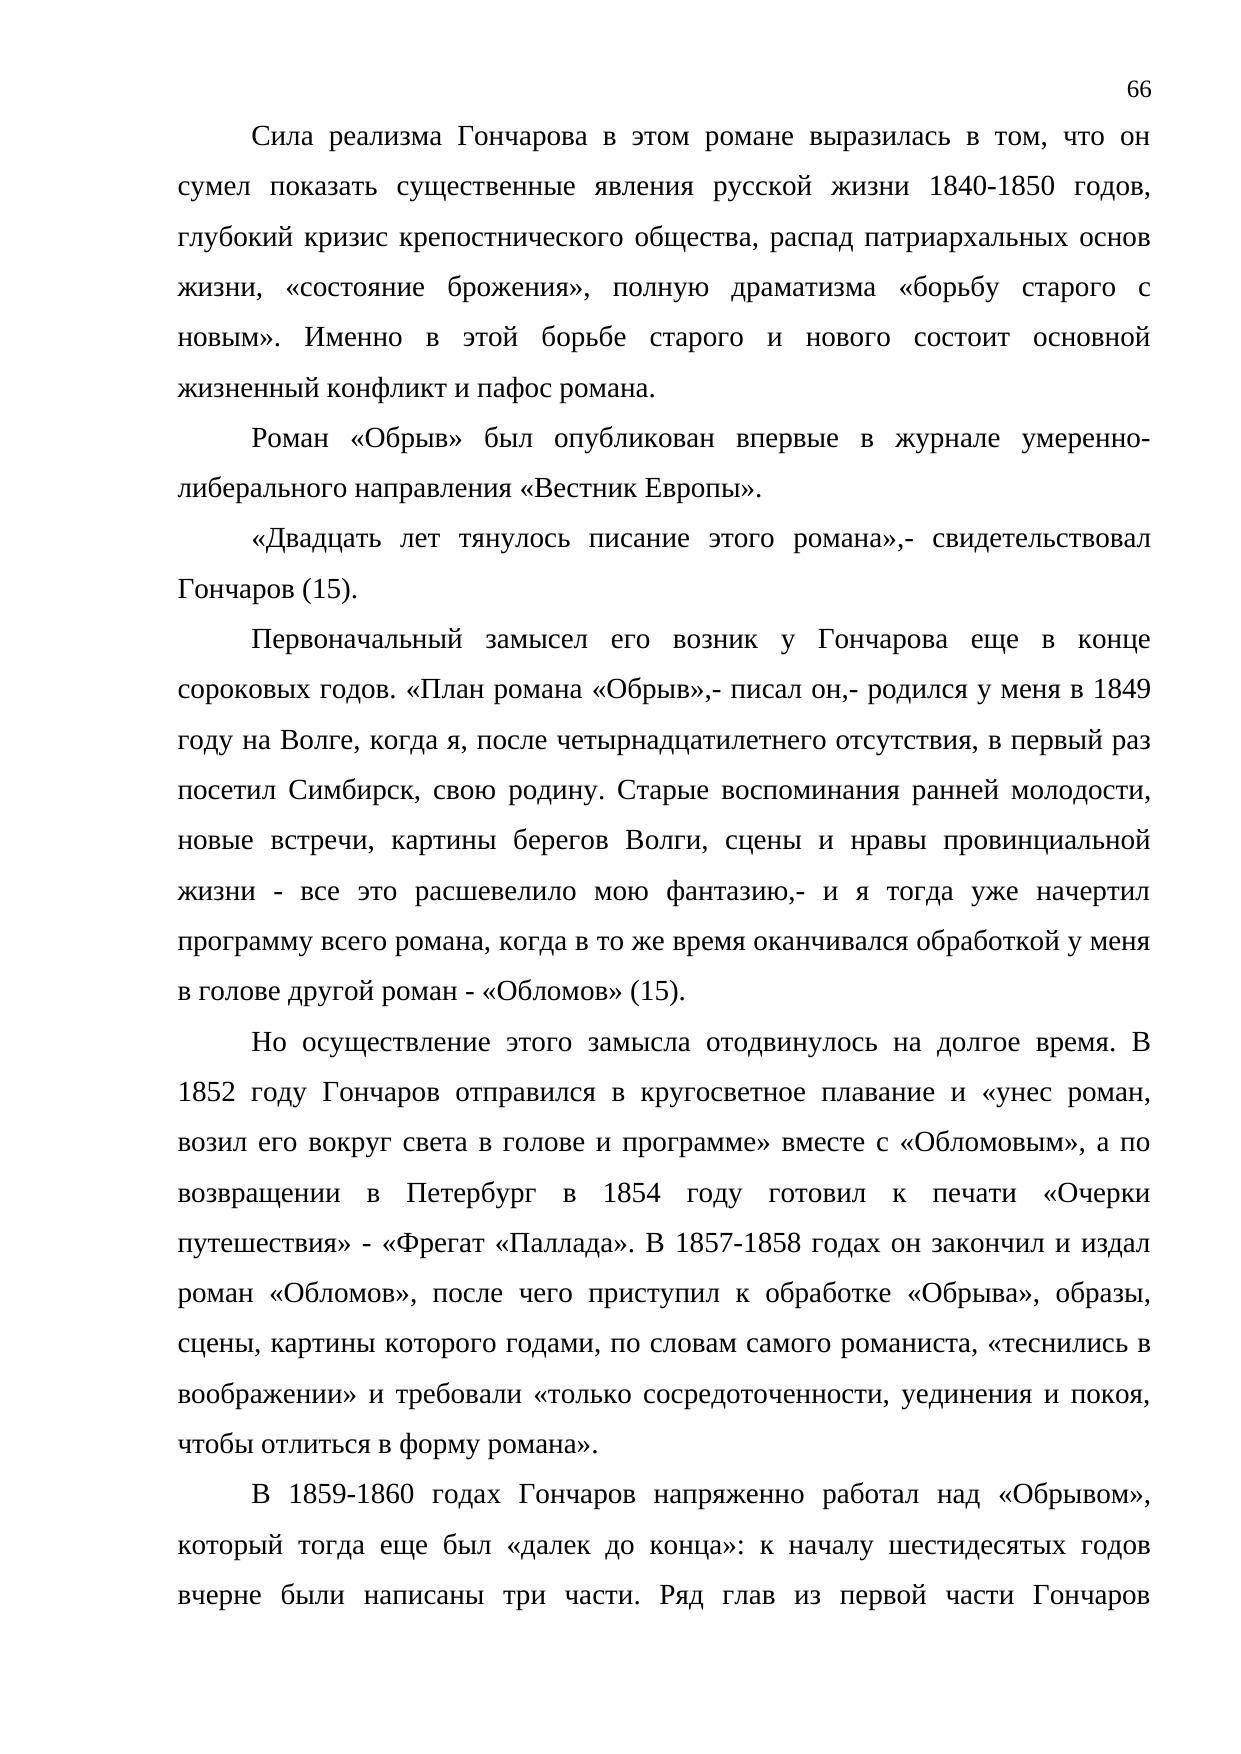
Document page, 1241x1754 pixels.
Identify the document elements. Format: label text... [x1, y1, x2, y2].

text Роман «Обрыв» был опубликован впервые в журнале умеренно-либерального направления «Вестник Европы». [177, 420, 1152, 504]
text Первоначальный замысел его возник у Гончарова еще в конце сороковых годов. «План романа «Обрыв»,- писал он,- родился у меня в 1849 году на Волге, когда я, после четырнадцатилетнего отсутствия, в первый раз посетил Симбирск, свою родину. Старые воспоминания ранней молодости, новые встречи, картины берегов Волги, сцены и нравы провинциальной жизни - все это расшевелило мою фантазию,- и я тогда уже начертил программу всего романа, когда в то же время оканчивался обработкой у меня в голове другой роман - «Обломов» (15). [177, 621, 1152, 1007]
text Сила реализма Гончарова в этом романе выразилась в том, что он сумел показать существенные явления русской жизни 1840-1850 годов, глубокий кризис крепостнического общества, распад патриархальных основ жизни, «состояние брожения», полную драматизма «борьбу старого с новым». Именно в этой борьбе старого и нового состоит основной жизненный конфликт и пафос романа. [177, 118, 1152, 403]
text Но осуществление этого замысла отодвинулось на долгое время. В 1852 году Гончаров отправился в кругосветное плавание и «унес роман, возил его вокруг света в голове и программе» вместе с «Обломовым», а по возвращении в Петербург в 1854 году готовил к печати «Очерки путешествия» - «Фрегат «Паллада». В 1857-1858 годах он закончил и издал роман «Обломов», после чего приступил к обработке «Обрыва», образы, сцены, картины которого годами, по словам самого романиста, «теснились в воображении» и требовали «только сосредоточенности, уединения и покоя, чтобы отлиться в форму романа». [177, 1024, 1152, 1460]
text «Двадцать лет тянулось писание этого романа»,- свидетельствовал Гончаров (15). [177, 521, 1152, 604]
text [177, 1477, 1152, 1611]
